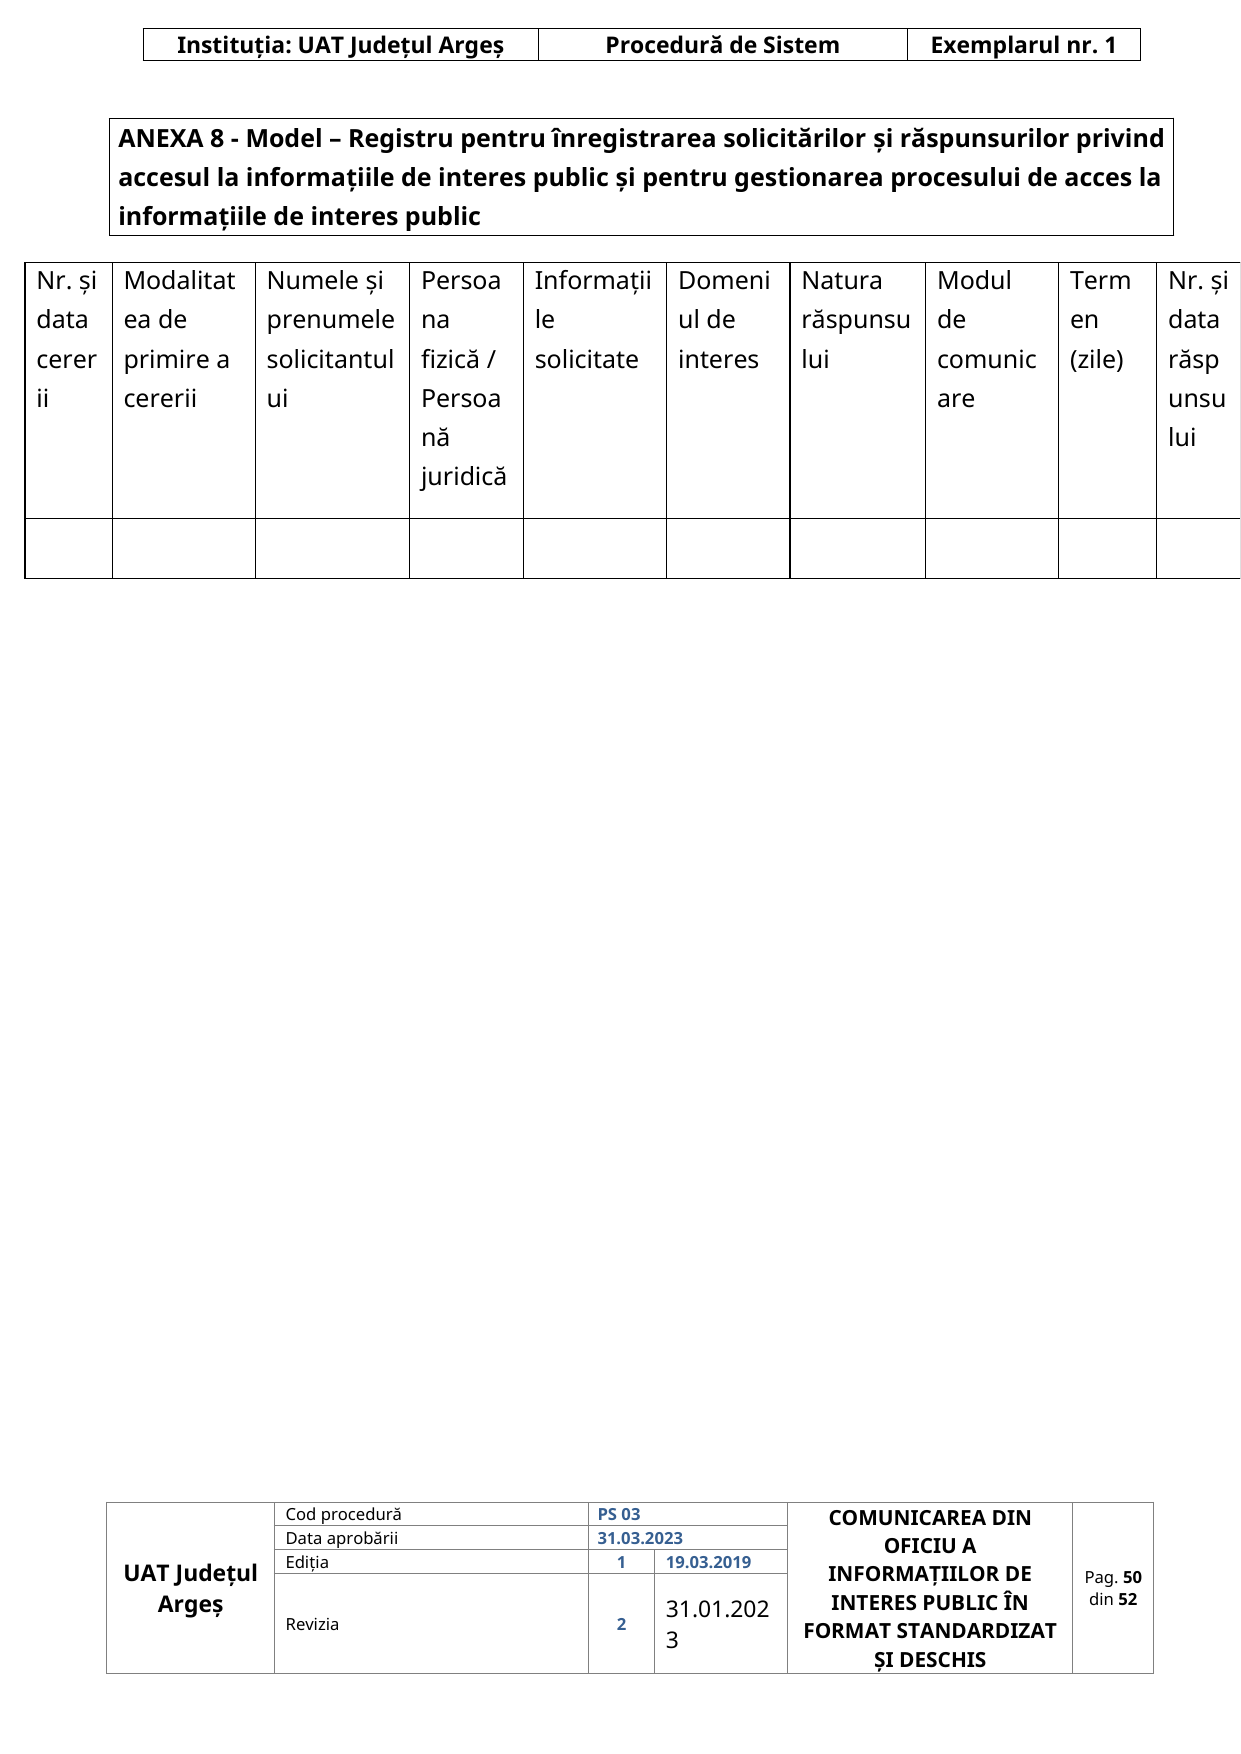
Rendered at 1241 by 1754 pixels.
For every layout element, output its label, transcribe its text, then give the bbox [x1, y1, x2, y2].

table_header Modalitatea de primire a cererii [113, 263, 255, 518]
table_cell [256, 519, 409, 578]
table_cell [926, 519, 1058, 578]
text ANEXA 8 - Model – Registru pentru înregistrarea solicitărilor şi răspunsurilor privind accesul la informaţiile de interes public şi pentru gestionarea procesului de acces la informaţiile de interes public [110, 119, 1173, 235]
table_header Natura răspunsului [791, 263, 925, 518]
table_cell [113, 519, 255, 578]
table_cell [667, 519, 789, 578]
table_cell [1157, 519, 1240, 578]
table_header Nr. şi data răspunsului [1157, 263, 1240, 518]
table_header Informaţiile solicitate [524, 263, 666, 518]
table_cell [1059, 519, 1156, 578]
table_header Numele şi prenumele solicitantului [256, 263, 409, 518]
table_header Domeniul de interes [667, 263, 789, 518]
table_cell [410, 519, 523, 578]
table_cell [524, 519, 666, 578]
table_header Modul de comunicare [926, 263, 1058, 518]
table_header Termen (zile) [1059, 263, 1156, 518]
table_header Nr. şi data cererii [26, 263, 112, 518]
table_header Persoana fizică / Persoană juridică [410, 263, 523, 518]
table_cell [26, 519, 112, 578]
table_cell [791, 519, 925, 578]
